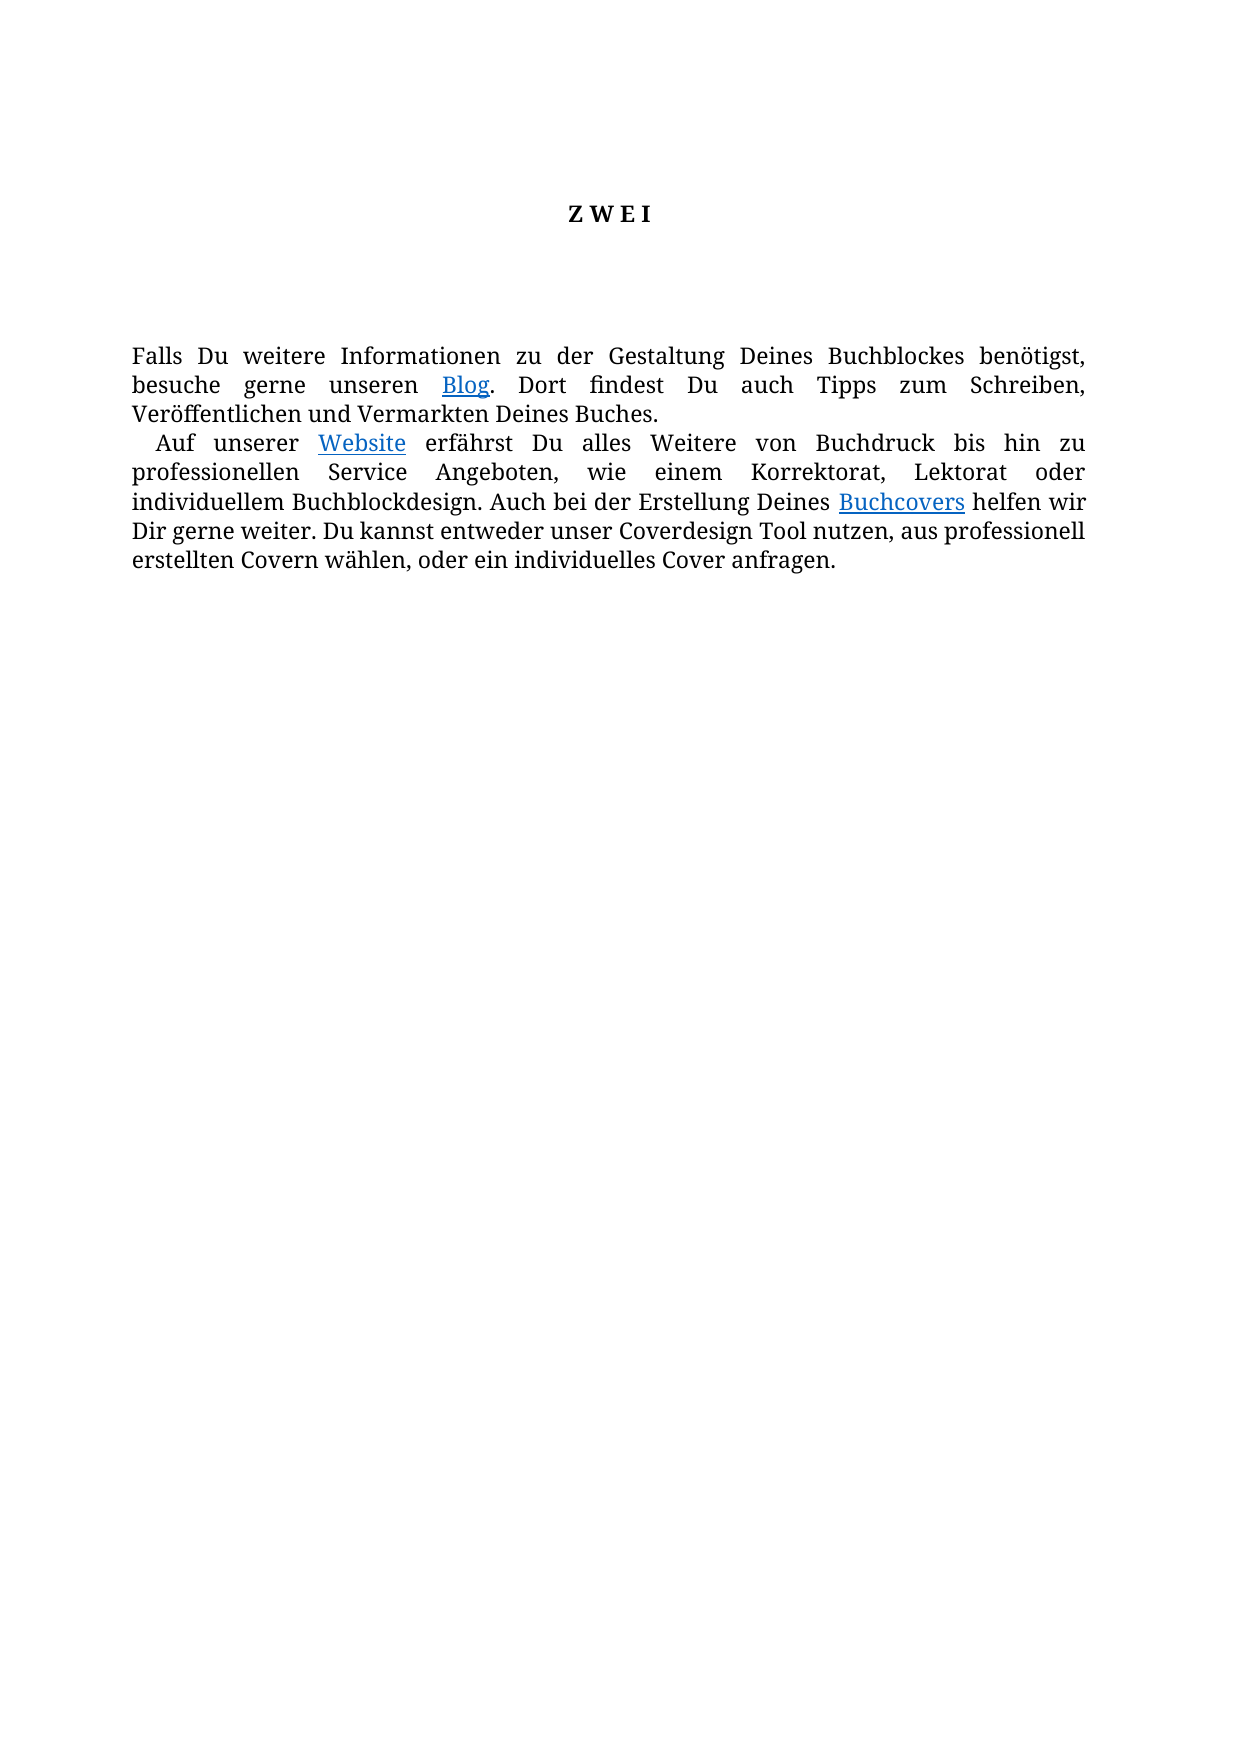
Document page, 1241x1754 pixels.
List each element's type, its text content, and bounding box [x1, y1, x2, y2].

text Falls Du weitere Informationen zu der Gestaltung Deines Buchblockes benötigst, besuche gerne unseren Blog. Dort findest Du auch Tipps zum Schreiben, Veröffentlichen und Vermarkten Deines Buches. [132, 341, 1087, 428]
text Auf unserer Website erfährst Du alles Weitere von Buchdruck bis hin zu professionellen Service Angeboten, wie einem Korrektorat, Lektorat oder individuellem Buchblockdesign. Auch bei der Erstellung Deines Buchcovers helfen wir Dir gerne weiter. Du kannst entweder unser Coverdesign Tool nutzen, aus professionell erstellten Covern wählen, oder ein individuelles Cover anfragen. [132, 428, 1087, 574]
subtitle Zwei [132, 201, 1087, 228]
